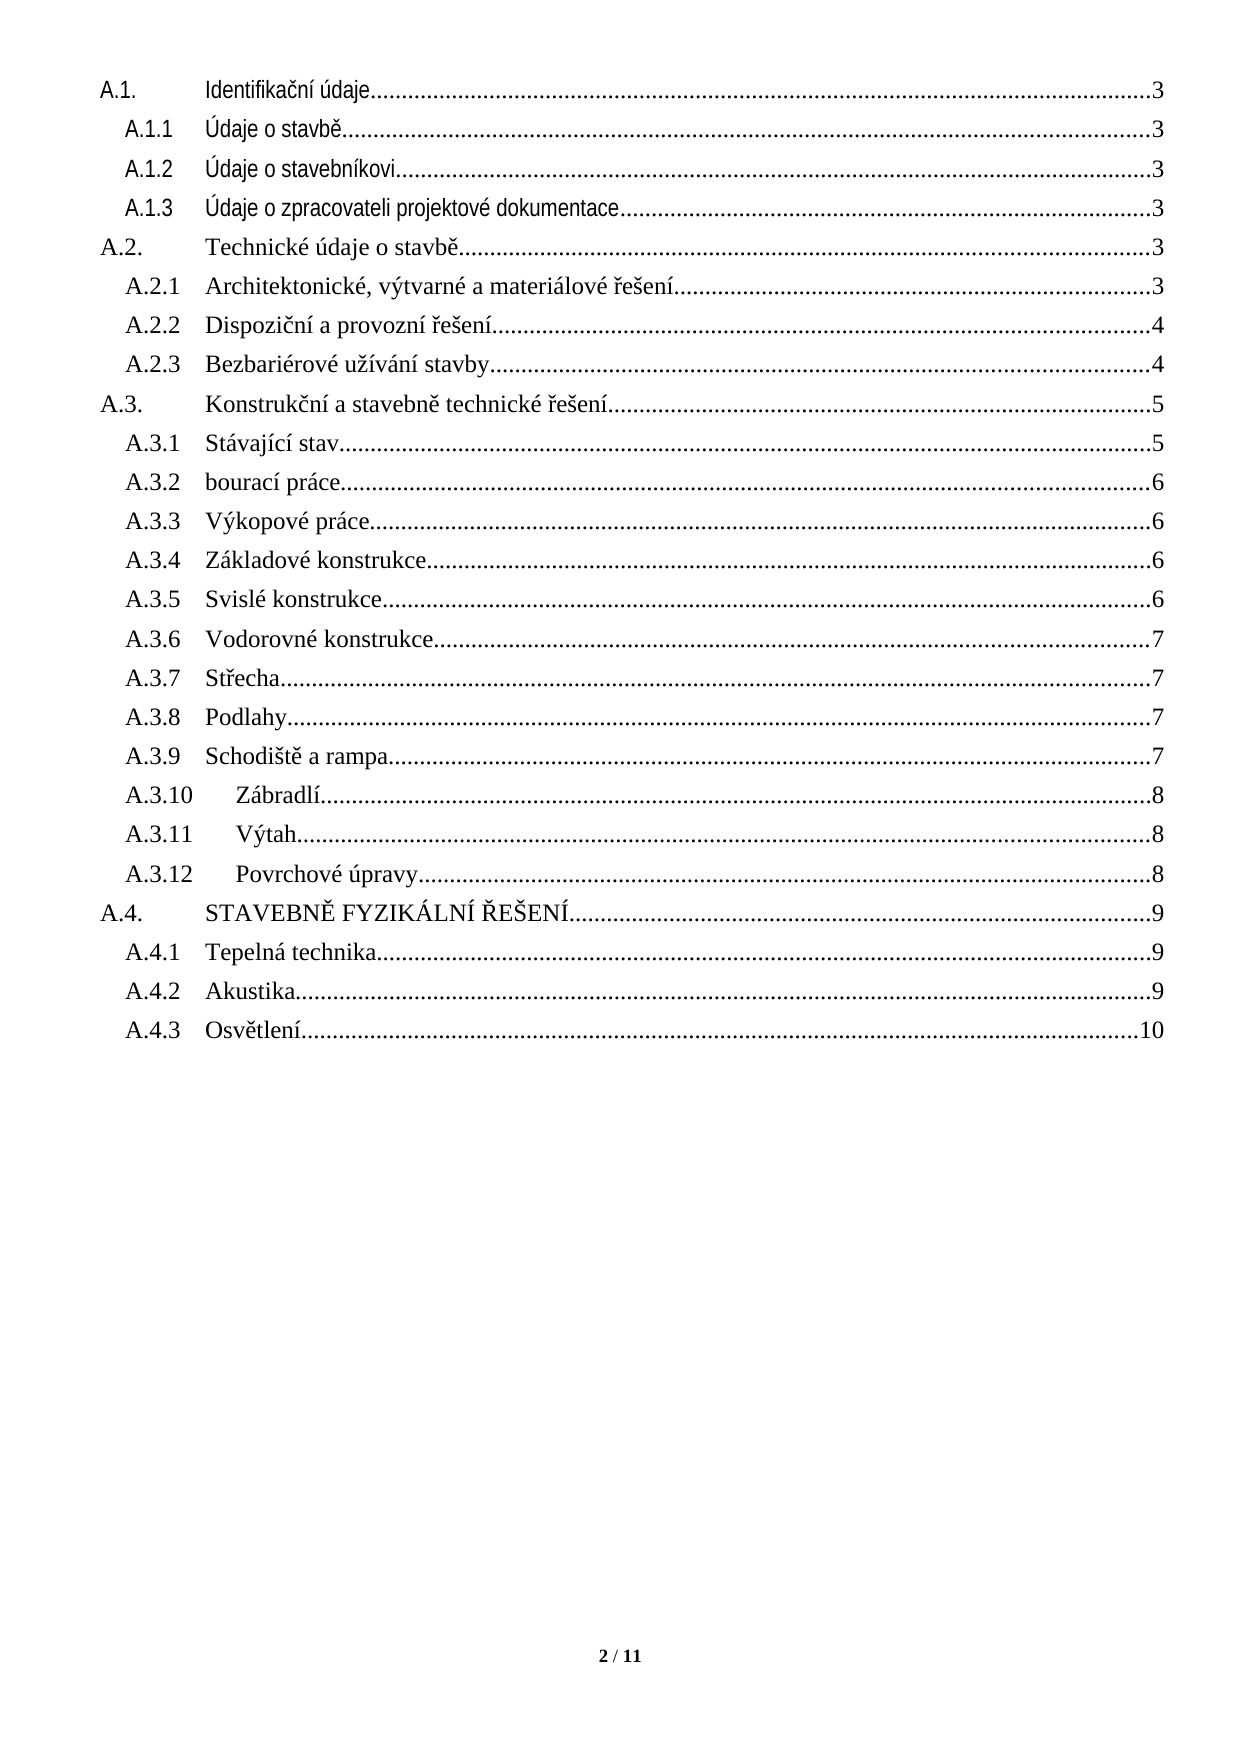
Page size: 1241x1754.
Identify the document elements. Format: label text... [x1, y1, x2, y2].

text A.1.3 Údaje o zpracovateli projektové dokumentace 3 [125, 193, 1165, 222]
text A.3.6 Vodorovné konstrukce 7 [125, 624, 1165, 652]
text A.2.3 Bezbariérové užívání stavby 4 [125, 349, 1165, 378]
text A.3.4 Základové konstrukce 6 [125, 545, 1165, 574]
text A.4.2 Akustika 9 [125, 976, 1165, 1005]
text A.1.2 Údaje o stavebníkovi 3 [125, 153, 1165, 182]
text A.4. STAVEBNĚ FYZIKÁLNÍ ŘEŠENÍ 9 [100, 898, 1165, 927]
text A.1. Identifikační údaje 3 [100, 75, 1165, 104]
text A.4.1 Tepelná technika 9 [125, 937, 1165, 966]
text A.3.12 Povrchové úpravy 8 [125, 859, 1165, 887]
text A.4.3 Osvětlení 10 [125, 1015, 1165, 1044]
text A.2.2 Dispoziční a provozní řešení 4 [125, 310, 1165, 339]
text A.3.2 bourací práce 6 [125, 467, 1165, 496]
text A.3.11 Výtah 8 [125, 819, 1165, 848]
text A.2. Technické údaje o stavbě 3 [100, 232, 1165, 261]
text A.1.1 Údaje o stavbě 3 [125, 114, 1165, 143]
text A.3.7 Střecha 7 [125, 663, 1165, 692]
text A.3.10 Zábradlí 8 [125, 780, 1165, 809]
text A.3.9 Schodiště a rampa 7 [125, 741, 1165, 770]
text A.2.1 Architektonické, výtvarné a materiálové řešení 3 [125, 271, 1165, 300]
text A.3.1 Stávající stav 5 [125, 428, 1165, 457]
text A.3. Konstrukční a stavebně technické řešení 5 [100, 389, 1165, 417]
text A.3.5 Svislé konstrukce 6 [125, 584, 1165, 613]
text A.3.8 Podlahy 7 [125, 702, 1165, 731]
text A.3.3 Výkopové práce 6 [125, 506, 1165, 535]
